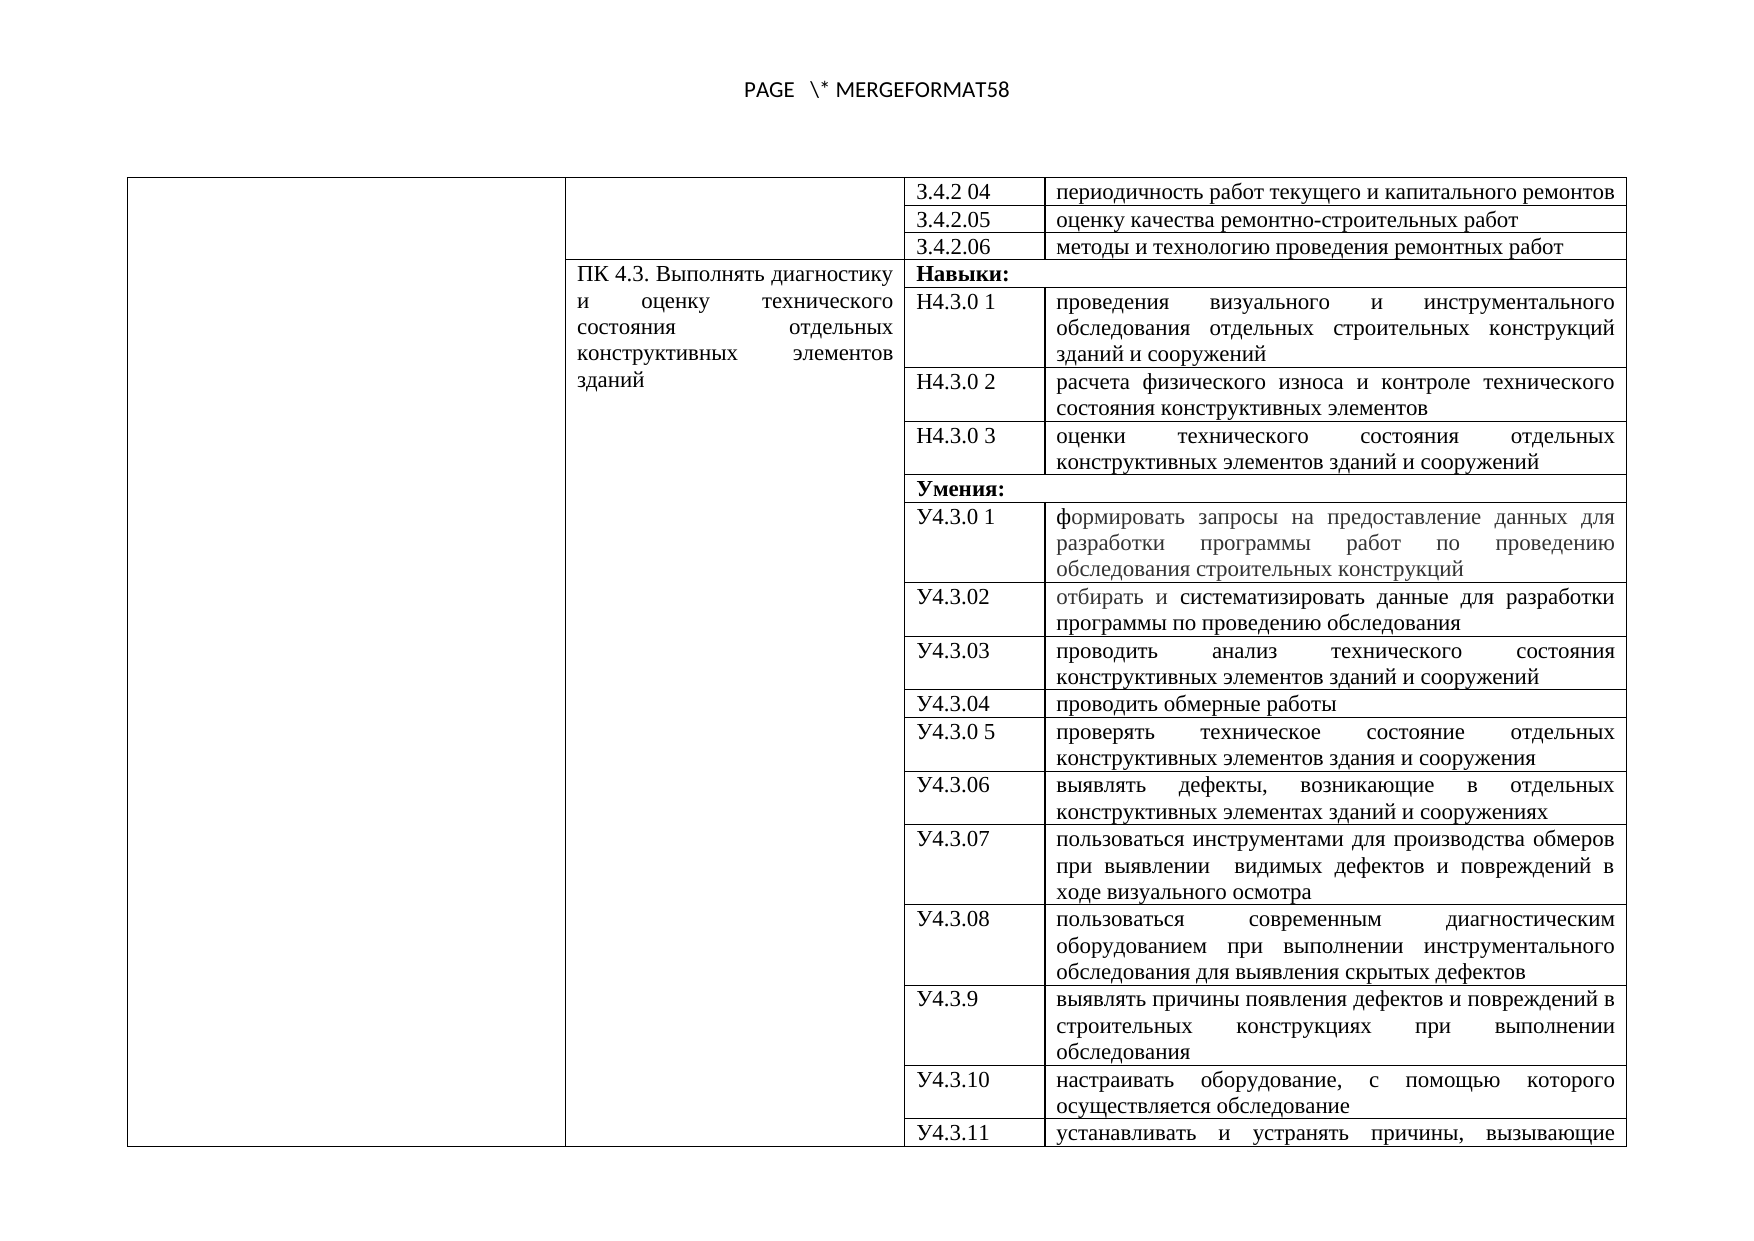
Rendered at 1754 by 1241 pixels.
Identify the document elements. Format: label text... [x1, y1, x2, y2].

table_cell У4.3.10 [905, 1066, 1044, 1118]
table_cell выявлять дефекты, возникающие в отдельных конструктивных элементах зданий и сооружениях [1046, 772, 1626, 824]
table_cell З.4.2 04 [905, 178, 1044, 204]
table_cell У4.3.07 [905, 825, 1044, 904]
table_cell Умения: [905, 475, 1626, 502]
table_cell З.4.2.06 [905, 233, 1044, 259]
table_cell настраивать оборудование, с помощью которого осуществляется обследование [1046, 1066, 1626, 1118]
table_cell оценку качества ремонтно-строительных работ [1046, 206, 1626, 232]
table_cell методы и технологию проведения ремонтных работ [1046, 233, 1626, 259]
table_cell периодичность работ текущего и капитального ремонтов [1046, 178, 1626, 204]
table_cell формировать запросы на предоставление данных для разработки программы работ по проведению обследования строительных конструкций [1464, 503, 1626, 582]
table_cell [1046, 1119, 1626, 1146]
table_cell У4.3.0 1 [905, 503, 1044, 582]
table_cell У4.3.03 [905, 637, 1044, 689]
table_cell У4.3.08 [905, 905, 1044, 984]
table_cell выявлять причины появления дефектов и повреждений в строительных конструкциях при выполнении обследования [1046, 986, 1626, 1064]
table_cell У4.3.11 [905, 1119, 1044, 1146]
table_cell У4.3.0 5 [905, 718, 1044, 771]
table_cell У4.3.02 [905, 583, 1044, 636]
table_cell Навыки: [905, 260, 1626, 287]
table_cell Н4.3.0 3 [905, 422, 1044, 474]
table_cell ПК 4.3. Выполнять диагностику и оценку технического состояния отдельных конструктивных элементов зданий [566, 260, 904, 1146]
table_cell У4.3.9 [905, 986, 1044, 1064]
table_cell Н4.3.0 1 [905, 288, 1044, 367]
table_cell У4.3.06 [905, 772, 1044, 824]
table_cell проведения визуального и инструментального обследования отдельных строительных конструкций зданий и сооружений [1046, 288, 1626, 367]
table_cell проводить обмерные работы [1046, 690, 1626, 717]
table_cell проводить анализ технического состояния конструктивных элементов зданий и сооружений [1046, 637, 1626, 689]
table_cell пользоваться инструментами для производства обмеров при выявлении видимых дефектов и повреждений в ходе визуального осмотра [1046, 825, 1626, 904]
table_cell отбирать и систематизировать данные для разработки программы по проведению обследования [1046, 583, 1626, 636]
table_cell расчета физического износа и контроле технического состояния конструктивных элементов [1046, 368, 1626, 421]
table_cell Н4.3.0 2 [905, 368, 1044, 421]
table_cell пользоваться современным диагностическим оборудованием при выполнении инструментального обследования для выявления скрытых дефектов [1046, 905, 1626, 984]
table_cell У4.3.04 [905, 690, 1044, 717]
table_cell проверять техническое состояние отдельных конструктивных элементов здания и сооружения [1046, 718, 1626, 771]
table_cell З.4.2.05 [905, 206, 1044, 232]
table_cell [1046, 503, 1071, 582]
table_cell оценки технического состояния отдельных конструктивных элементов зданий и сооружений [1046, 422, 1626, 474]
